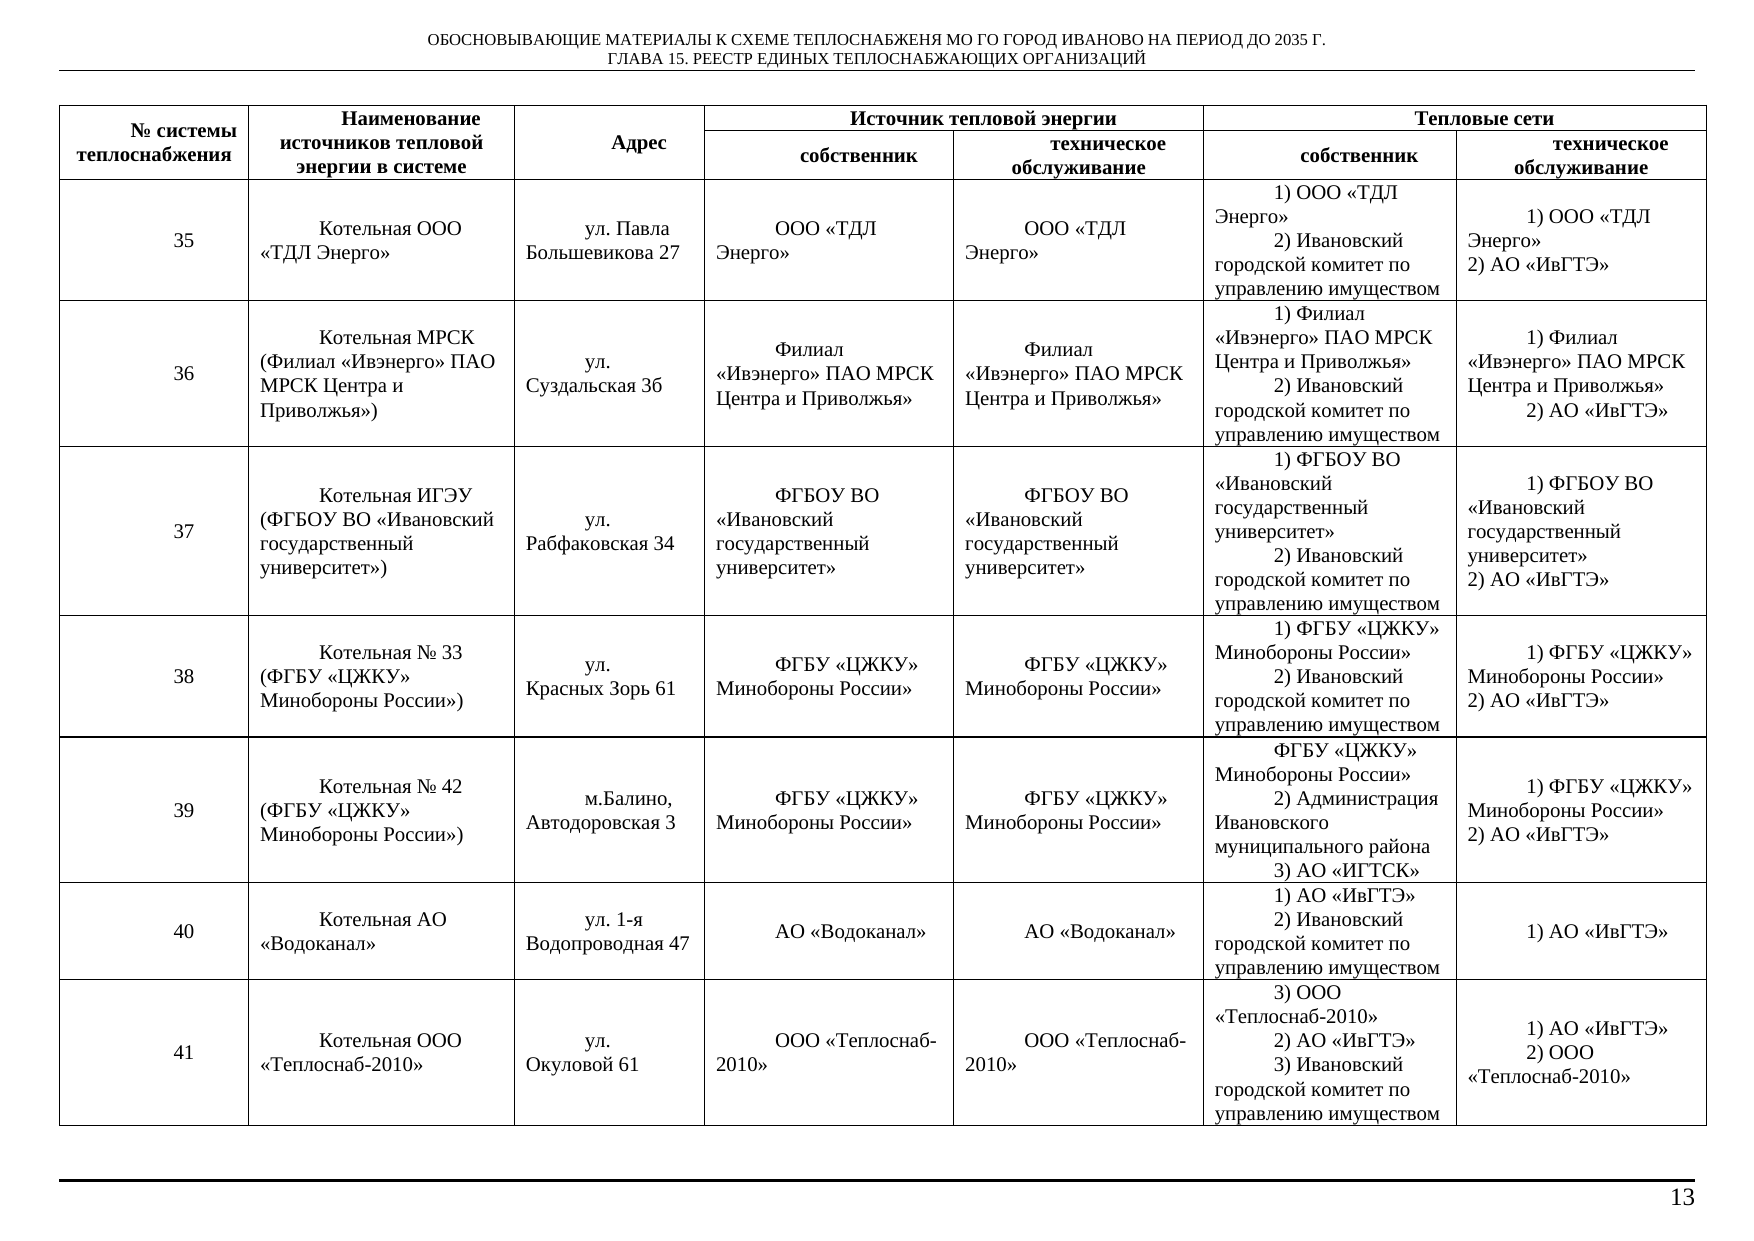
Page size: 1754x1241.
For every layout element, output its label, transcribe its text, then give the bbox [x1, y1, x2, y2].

table_cell 1) АО «ИвГТЭ» 2) Ивановский городской комитет по управлению имуществом [1204, 883, 1456, 979]
table_cell Котельная № 33 (ФГБУ «ЦЖКУ» Минобороны России») [249, 616, 514, 736]
table_cell ФГБОУ ВО «Ивановский государственный университет» [705, 447, 953, 615]
table_cell 1) ФГБУ «ЦЖКУ» Минобороны России» 2) АО «ИвГТЭ» [1457, 738, 1706, 882]
table_cell 1) Филиал «Ивэнерго» ПАО МРСК Центра и Приволжья» 2) АО «ИвГТЭ» [1457, 301, 1706, 446]
table_cell Котельная ООО «ТДЛ Энерго» [249, 180, 514, 300]
table_cell ул. 1-я Водопроводная 47 [515, 883, 704, 979]
table_cell Котельная МРСК (Филиал «Ивэнерго» ПАО МРСК Центра и Приволжья») [249, 301, 514, 446]
table_cell 1) ФГБУ «ЦЖКУ» Минобороны России» 2) Ивановский городской комитет по управлению имуществом [1204, 616, 1456, 736]
table_cell 1) ФГБОУ ВО «Ивановский государственный университет» 2) Ивановский городской комитет по управлению имуществом [1204, 447, 1456, 615]
table_cell ФГБОУ ВО «Ивановский государственный университет» [954, 447, 1203, 615]
table_header Наименование источников тепловой энергии в системе теплоснабжения [249, 106, 514, 179]
table_cell Филиал «Ивэнерго» ПАО МРСК Центра и Приволжья» [954, 301, 1203, 446]
table_cell АО «Водоканал» [705, 883, 953, 979]
table_cell ООО «ТДЛ Энерго» [954, 180, 1203, 300]
table_cell Котельная АО «Водоканал» [249, 883, 514, 979]
table_cell ул. Суздальская 3б [515, 301, 704, 446]
table_cell ул. Павла Большевикова 27 [515, 180, 704, 300]
table_cell ООО «Теплоснаб-2010» [954, 980, 1203, 1124]
table_cell Котельная № 42 (ФГБУ «ЦЖКУ» Минобороны России») [249, 738, 514, 882]
table_cell ул. Красных Зорь 61 [515, 616, 704, 736]
table_cell ФГБУ «ЦЖКУ» Минобороны России» 2) Администрация Ивановского муниципального района 3) АО «ИГТСК» [1204, 738, 1456, 882]
table_cell 1) ФГБУ «ЦЖКУ» Минобороны России» 2) АО «ИвГТЭ» [1457, 616, 1706, 736]
table_header № системы теплоснабжения [60, 106, 248, 179]
table_cell 1) ФГБОУ ВО «Ивановский государственный университет» 2) АО «ИвГТЭ» [1457, 447, 1706, 615]
table_cell 38 [60, 616, 248, 736]
table_cell ФГБУ «ЦЖКУ» Минобороны России» [705, 738, 953, 882]
table_cell 39 [60, 738, 248, 882]
table_cell 35 [60, 180, 248, 300]
table_cell 37 [60, 447, 248, 615]
table_cell ФГБУ «ЦЖКУ» Минобороны России» [954, 616, 1203, 736]
table_cell 36 [60, 301, 248, 446]
table_cell собственник [705, 131, 953, 179]
table_cell ООО «Теплоснаб-2010» [705, 980, 953, 1124]
table_cell 1) АО «ИвГТЭ» 2) ООО «Теплоснаб-2010» [1457, 980, 1706, 1124]
table_cell техническое обслуживание [954, 131, 1203, 179]
table_cell собственник [1204, 131, 1456, 179]
table_cell 1) Филиал «Ивэнерго» ПАО МРСК Центра и Приволжья» 2) Ивановский городской комитет по управлению имуществом [1204, 301, 1456, 446]
table_cell 3) ООО «Теплоснаб-2010» 2) АО «ИвГТЭ» 3) Ивановский городской комитет по управлению имуществом [1204, 980, 1456, 1124]
table_cell 40 [60, 883, 248, 979]
table_header Источник тепловой энергии [705, 106, 1203, 130]
table_header Адрес [515, 106, 704, 179]
table_cell техническое обслуживание [1457, 131, 1706, 179]
table_cell АО «Водоканал» [954, 883, 1203, 979]
table_cell Котельная ООО «Теплоснаб-2010» [249, 980, 514, 1124]
table_header Тепловые сети [1204, 106, 1706, 130]
table_cell м.Балино, Автодоровская 3 [515, 738, 704, 882]
table_cell 1) АО «ИвГТЭ» [1457, 883, 1706, 979]
table_cell 1) ООО «ТДЛ Энерго» 2) Ивановский городской комитет по управлению имуществом [1204, 180, 1456, 300]
table_cell Котельная ИГЭУ (ФГБОУ ВО «Ивановский государственный университет») [249, 447, 514, 615]
table_cell 41 [60, 980, 248, 1124]
table_cell ул. Окуловой 61 [515, 980, 704, 1124]
table_cell Филиал «Ивэнерго» ПАО МРСК Центра и Приволжья» [705, 301, 953, 446]
table_cell 1) ООО «ТДЛ Энерго» 2) АО «ИвГТЭ» [1457, 180, 1706, 300]
table_cell ул. Рабфаковская 34 [515, 447, 704, 615]
table_cell ООО «ТДЛ Энерго» [705, 180, 953, 300]
table_cell ФГБУ «ЦЖКУ» Минобороны России» [705, 616, 953, 736]
table_cell ФГБУ «ЦЖКУ» Минобороны России» [954, 738, 1203, 882]
